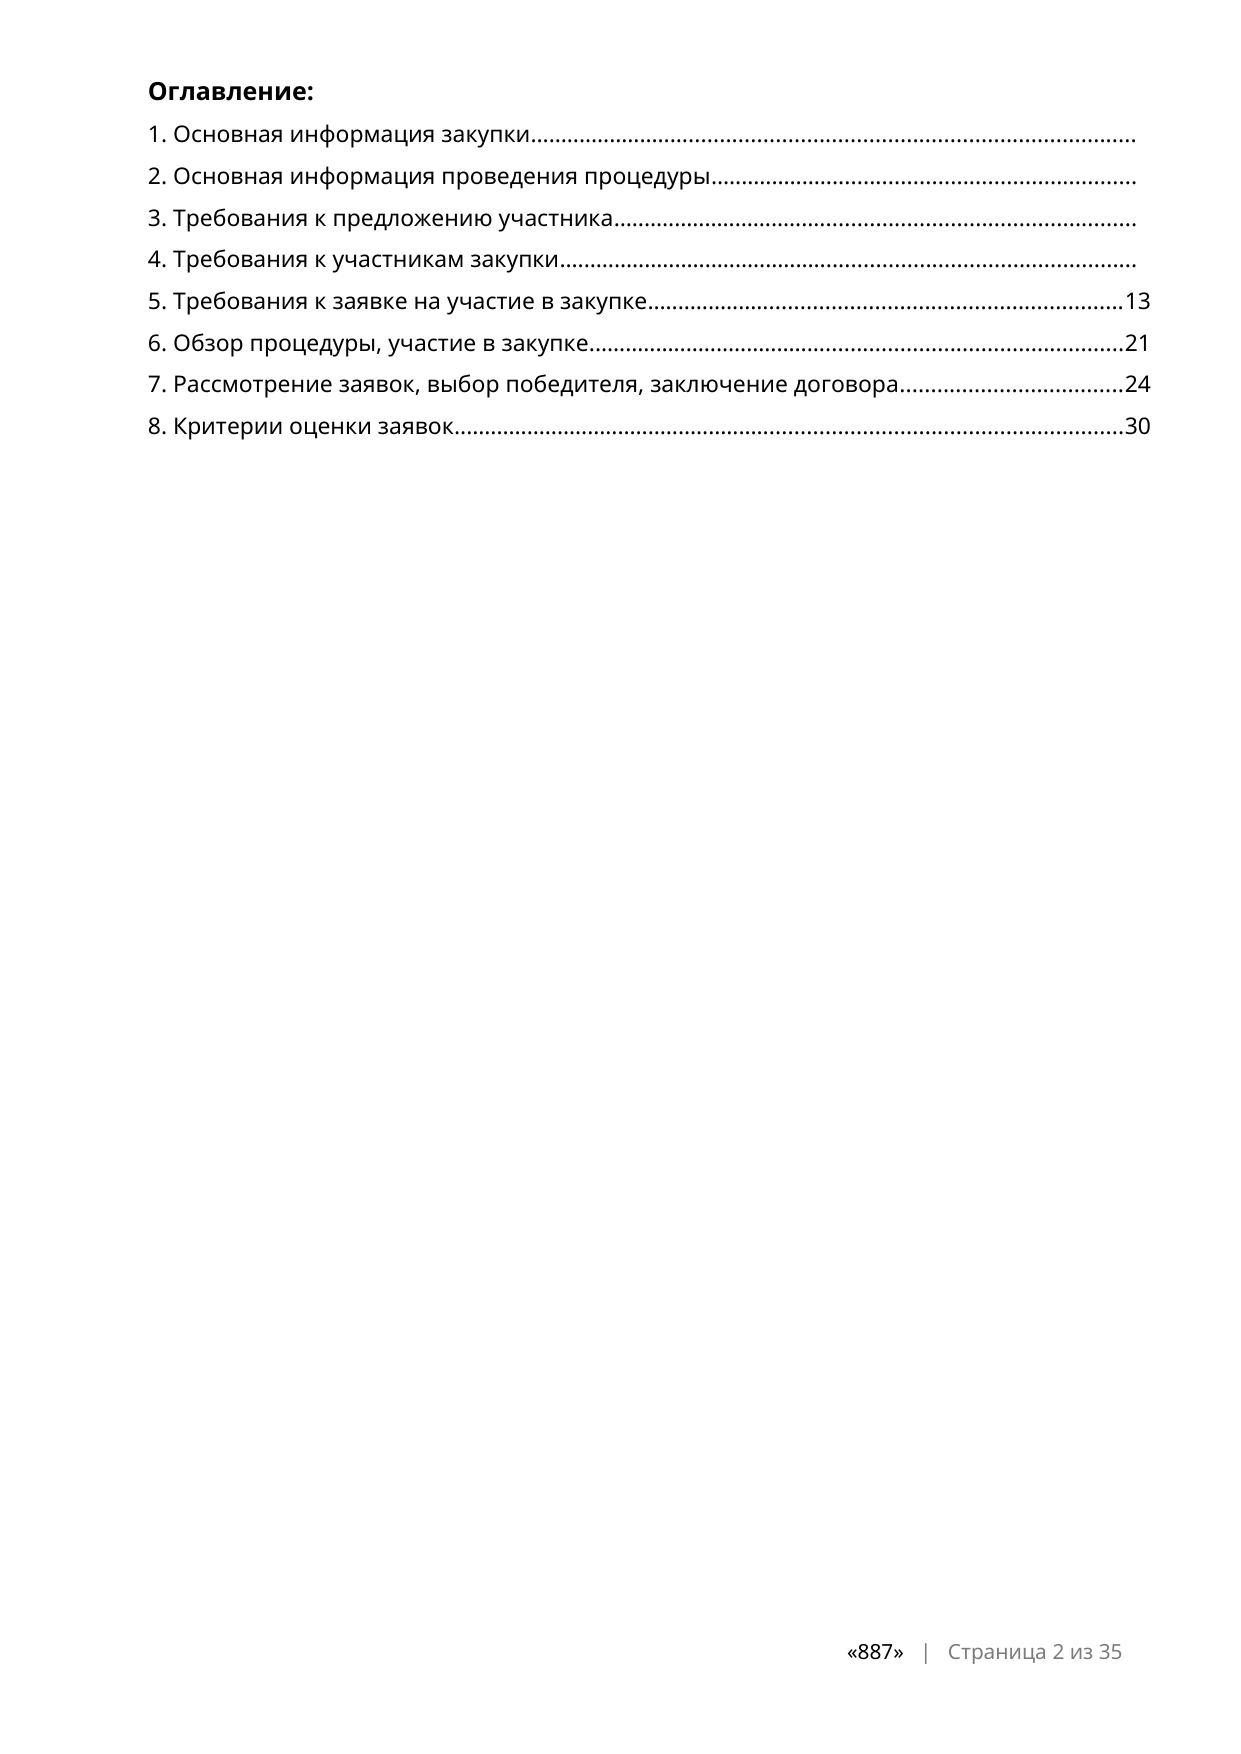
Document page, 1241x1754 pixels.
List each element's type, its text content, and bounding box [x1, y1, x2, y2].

text 1. Основная информация закупки 3 [148, 118, 1131, 149]
text 3. Требования к предложению участника 6 [148, 202, 1131, 233]
text 5. Требования к заявке на участие в закупке 13 [148, 285, 1131, 316]
text 2. Основная информация проведения процедуры 5 [148, 160, 1131, 191]
text 7. Рассмотрение заявок, выбор победителя, заключение договора 24 [148, 368, 1131, 399]
text Оглавление: [148, 74, 1131, 108]
text 6. Обзор процедуры, участие в закупке 21 [148, 327, 1131, 358]
text 4. Требования к участникам закупки 8 [148, 243, 1131, 274]
text 8. Критерии оценки заявок 30 [148, 410, 1131, 441]
